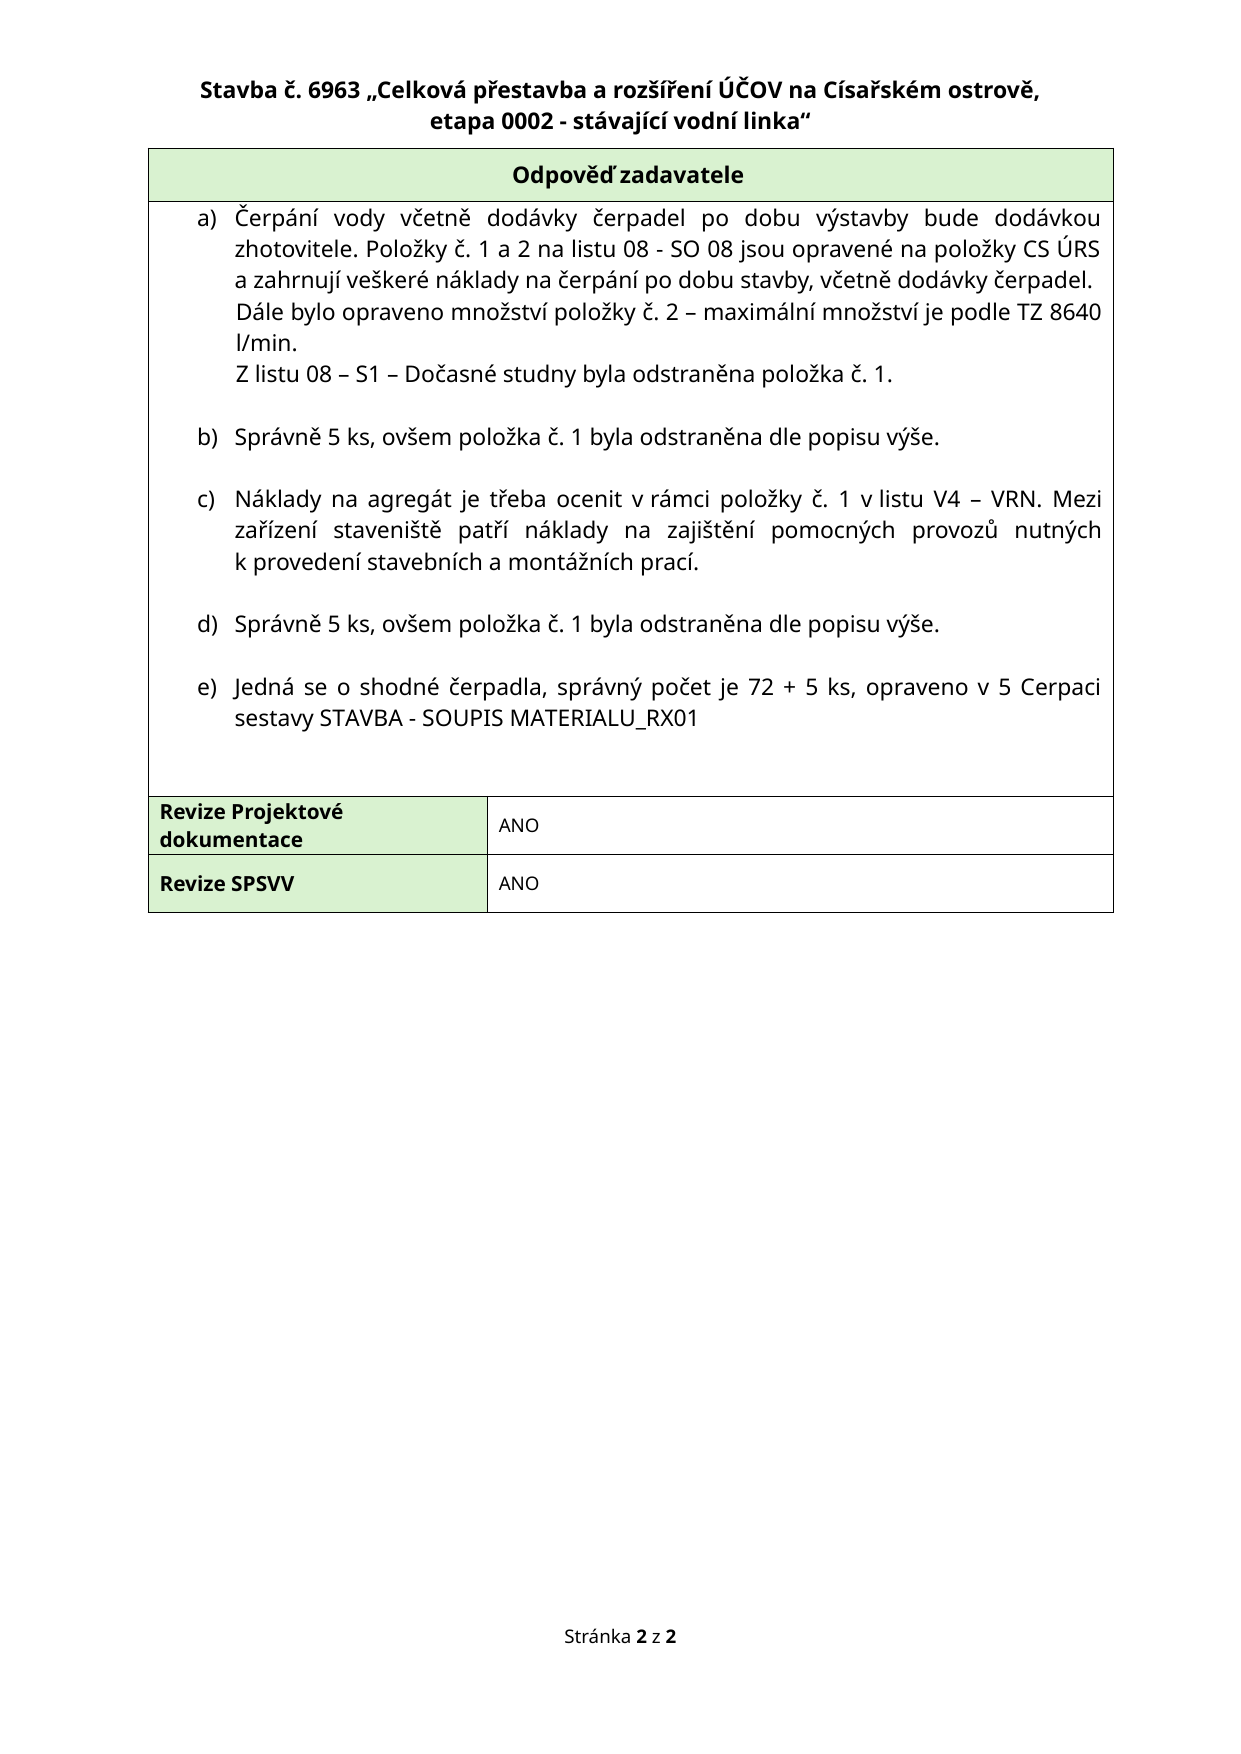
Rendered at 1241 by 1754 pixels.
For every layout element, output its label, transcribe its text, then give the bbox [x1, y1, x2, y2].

table_cell Revize Projektové dokumentace [149, 797, 487, 854]
table_cell ANO [488, 855, 1113, 912]
table_cell ANO [488, 797, 1113, 854]
table_cell Odpověď zadavatele [149, 149, 1113, 201]
table_cell Revize SPSVV [149, 855, 487, 912]
table_cell Čerpání vody včetně dodávky čerpadel po dobu výstavby bude dodávkou zhotovitele. Položky č. 1 a 2 na listu 08 - SO 08 jsou opravené na položky CS ÚRS a zahrnují veškeré náklady na čerpání po dobu stavby, včetně dodávky čerpadel. Dále bylo opraveno množství položky č. 2 – maximální množství je podle TZ 8640 l/min. Z listu 08 – S1 – Dočasné studny byla odstraněna položka č. 1. Správně 5 ks, ovšem položka č. 1 byla odstraněna dle popisu výše. Náklady na agregát je třeba ocenit v rámci položky č. 1 v listu V4 – VRN. Mezi zařízení staveniště patří náklady na zajištění pomocných provozů nutných k provedení stavebních a montážních prací. Správně 5 ks, ovšem položka č. 1 byla odstraněna dle popisu výše. Jedná se o shodné čerpadla, správný počet je 72 + 5 ks, opraveno v 5 Cerpaci sestavy STAVBA - SOUPIS MATERIALU_RX01 [149, 202, 1113, 796]
